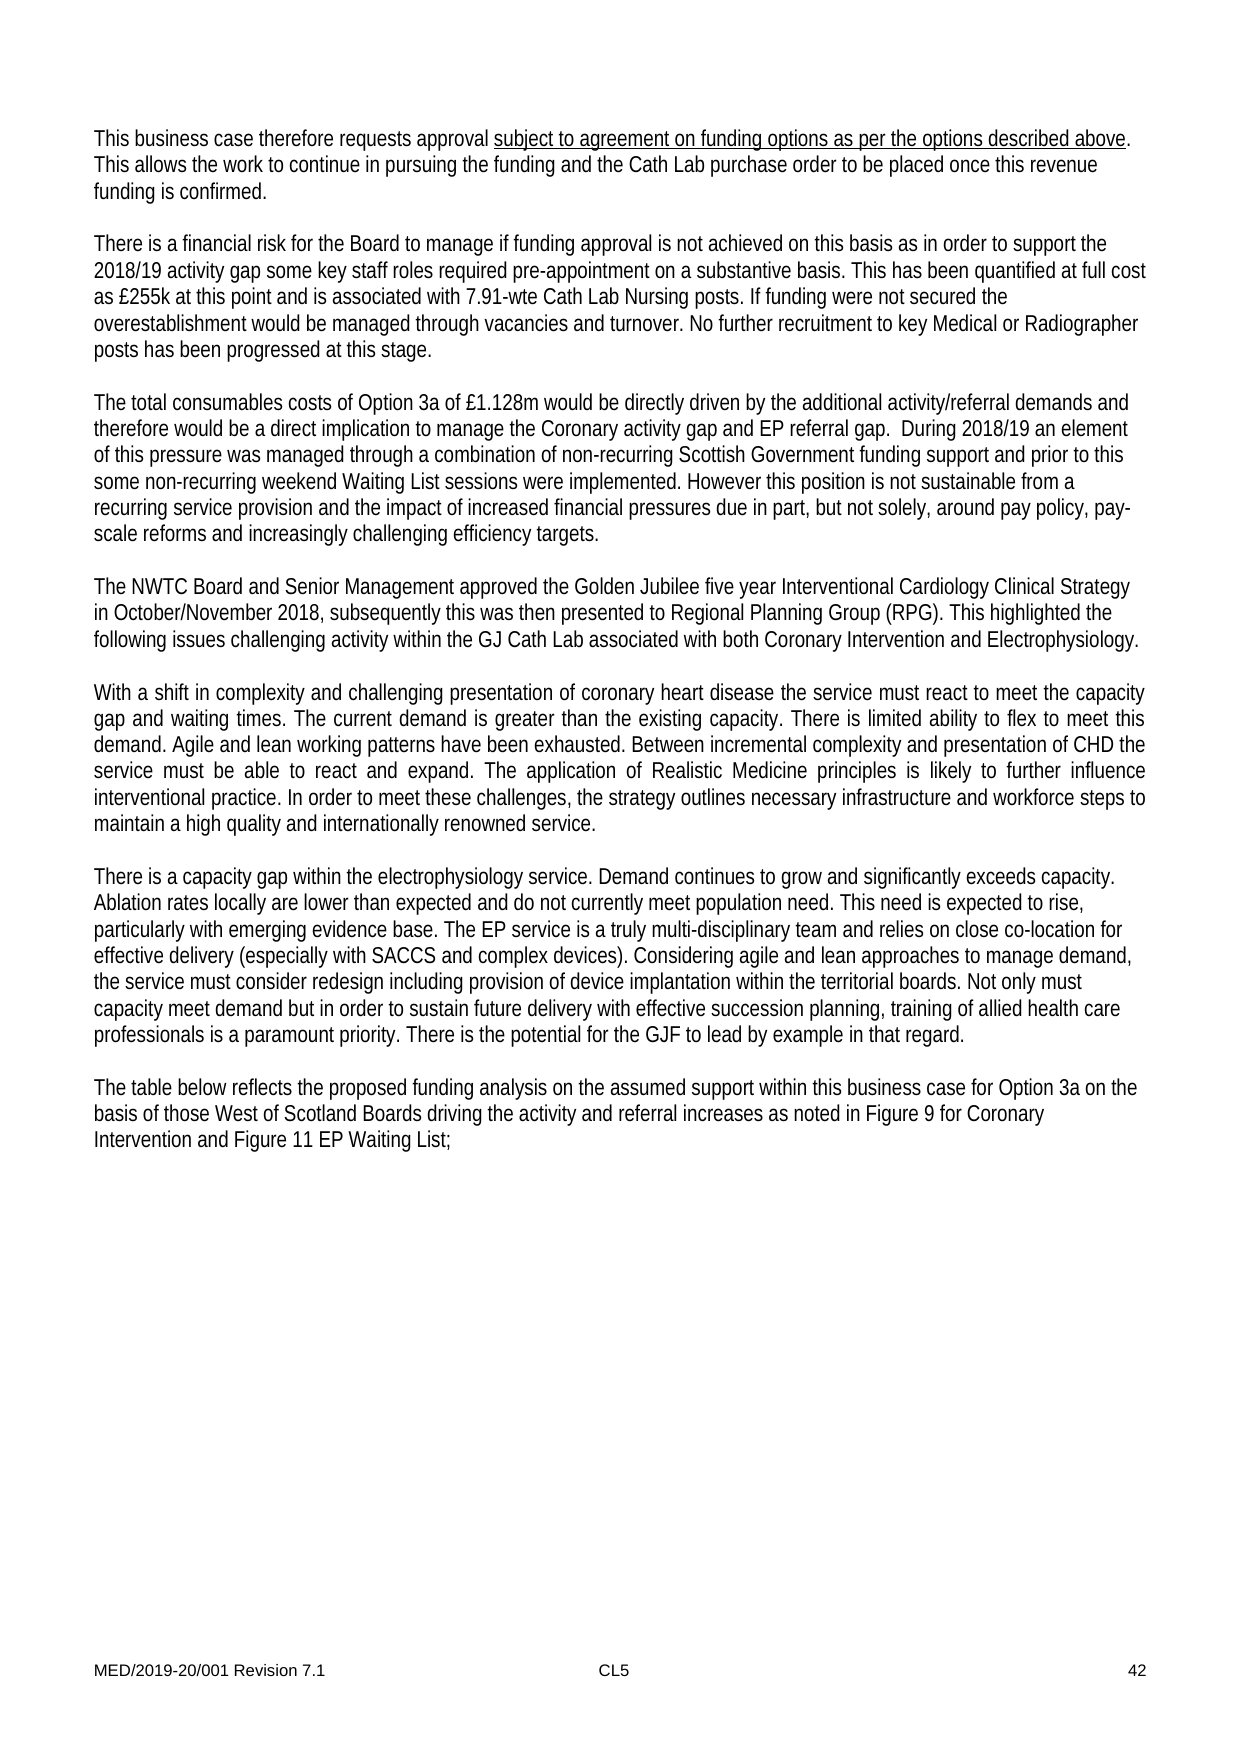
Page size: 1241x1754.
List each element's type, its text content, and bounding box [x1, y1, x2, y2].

list With a shift in complexity and challenging presentation of coronary heart disease the service must react to meet the capacity gap and waiting times. The current demand is greater than the existing capacity. There is limited ability to flex to meet this demand. Agile and lean working patterns have been exhausted. Between incremental complexity and presentation of CHD the service must be able to react and expand. The application of Realistic Medicine principles is likely to further influence interventional practice. In order to meet these challenges, the strategy outlines necessary infrastructure and workforce steps to maintain a high quality and internationally renowned service. [94, 678, 1146, 837]
text The table below reflects the proposed funding analysis on the assumed support within this business case for Option 3a on the basis of those West of Scotland Boards driving the activity and referral increases as noted in Figure 9 for Coronary Intervention and Figure 11 EP Waiting List; [94, 1074, 1146, 1153]
text There is a capacity gap within the electrophysiology service. Demand continues to grow and significantly exceeds capacity. Ablation rates locally are lower than expected and do not currently meet population need. This need is expected to rise, particularly with emerging evidence base. The EP service is a truly multi-disciplinary team and relies on close co-location for effective delivery (especially with SACCS and complex devices). Considering agile and lean approaches to manage demand, the service must consider redesign including provision of device implantation within the territorial boards. Not only must capacity meet demand but in order to sustain future delivery with effective succession planning, training of allied health care professionals is a paramount priority. There is the potential for the GJF to lead by example in that regard. [94, 863, 1146, 1047]
text This business case therefore requests approval subject to agreement on funding options as per the options described above. This allows the work to continue in pursuing the funding and the Cath Lab purchase order to be placed once this revenue funding is confirmed. [94, 125, 1146, 204]
text The NWTC Board and Senior Management approved the Golden Jubilee five year Interventional Cardiology Clinical Strategy in October/November 2018, subsequently this was then presented to Regional Planning Group (RPG). This highlighted the following issues challenging activity within the GJ Cath Lab associated with both Coronary Intervention and Electrophysiology. [94, 573, 1146, 652]
text The total consumables costs of Option 3a of £1.128m would be directly driven by the additional activity/referral demands and therefore would be a direct implication to manage the Coronary activity gap and EP referral gap. During 2018/19 an element of this pressure was managed through a combination of non-recurring Scottish Government funding support and prior to this some non-recurring weekend Waiting List sessions were implemented. However this position is not sustainable from a recurring service provision and the impact of increased financial pressures due in part, but not solely, around pay policy, pay-scale reforms and increasingly challenging efficiency targets. [94, 388, 1146, 547]
text There is a financial risk for the Board to manage if funding approval is not achieved on this basis as in order to support the 2018/19 activity gap some key staff roles required pre-appointment on a substantive basis. This has been quantified at full cost as £255k at this point and is associated with 7.91-wte Cath Lab Nursing posts. If funding were not secured the overestablishment would be managed through vacancies and turnover. No further recruitment to key Medical or Radiographer posts has been progressed at this stage. [94, 230, 1146, 362]
